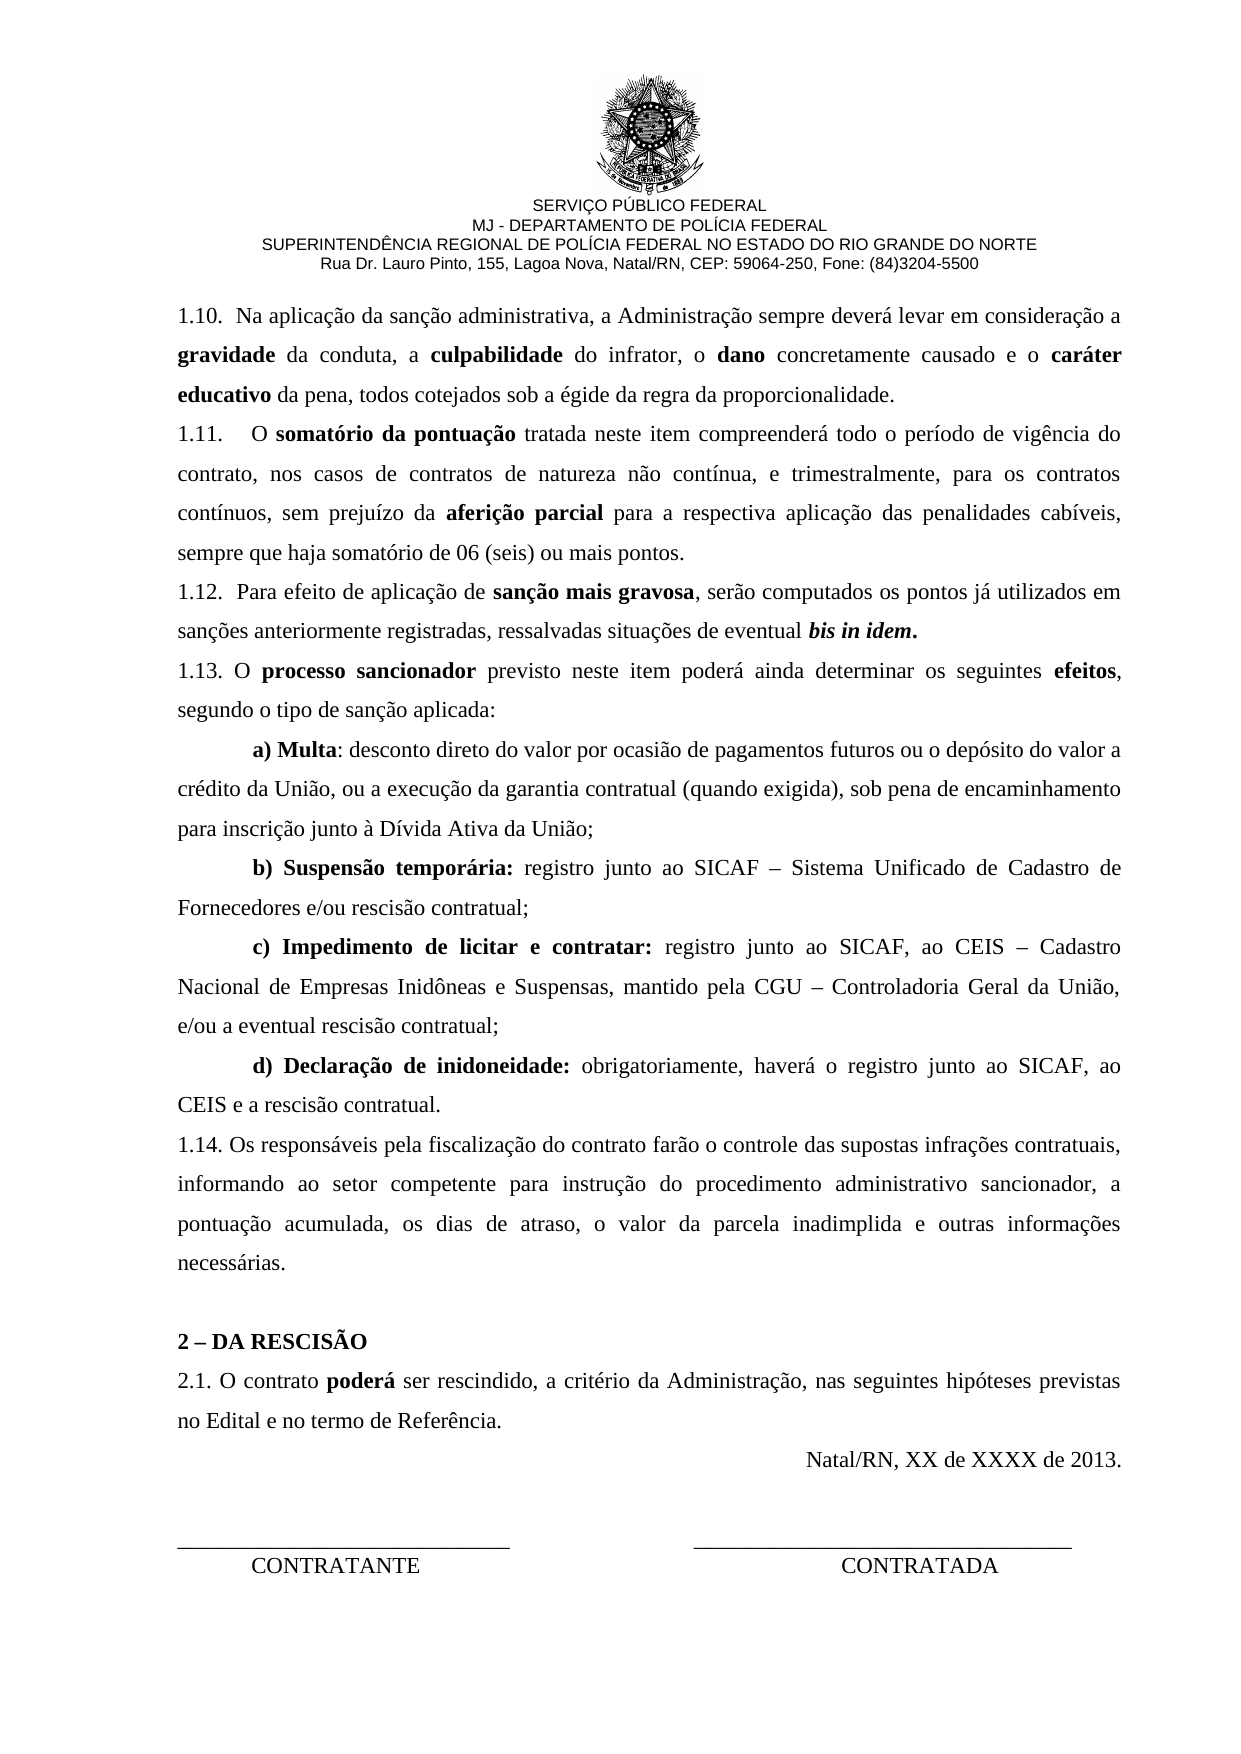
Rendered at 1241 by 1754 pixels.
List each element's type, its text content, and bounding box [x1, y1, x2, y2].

list a) Multa: desconto direto do valor por ocasião de pagamentos futuros ou o depósito do valor a crédito da União, ou a execução da garantia contratual (quando exigida), sob pena de encaminhamento para inscrição junto à Dívida Ativa da União; [177, 736, 1122, 841]
text 2 – DA RESCISÃO [177, 1328, 1122, 1354]
text _____________________________ _________________________________ [177, 1526, 1122, 1552]
list b) Suspensão temporária: registro junto ao SICAF – Sistema Unificado de Cadastro de Fornecedores e/ou rescisão contratual; [177, 854, 1122, 920]
text 1.10. Na aplicação da sanção administrativa, a Administração sempre deverá levar em consideração a gravidade da conduta, a culpabilidade do infrator, o dano concretamente causado e o caráter educativo da pena, todos cotejados sob a égide da regra da proporcionalidade. [177, 302, 1122, 407]
picture [595, 73, 705, 197]
text 1.11. O somatório da pontuação tratada neste item compreenderá todo o período de vigência do contrato, nos casos de contratos de natureza não contínua, e trimestralmente, para os contratos contínuos, sem prejuízo da aferição parcial para a respectiva aplicação das penalidades cabíveis, sempre que haja somatório de 06 (seis) ou mais pontos. [177, 420, 1122, 565]
list d) Declaração de inidoneidade: obrigatoriamente, haverá o registro junto ao SICAF, ao S e a rescisão contratual. [177, 1052, 1122, 1118]
text 1.12. Para efeito de aplicação de sanção mais gravosa, serão computados os pontos já utilizados em sanções anteriormente registradas, ressalvadas situações de eventual bis in idem. [177, 578, 1122, 644]
text 1.14. Os responsáveis pela fiscalização do contrato farão o controle das supostas infrações contratuais, informando ao setor competente para instrução do procedimento administrativo sancionador, a pontuação acumulada, os dias de atraso, o valor da parcela inadimplida e outras informações necessárias. [177, 1131, 1122, 1276]
text Natal/RN, XX de XXXX de 2013. [177, 1447, 1122, 1473]
text 2.1. O contrato poderá ser rescindido, a critério da Administração, nas seguintes hipóteses previstas no Edital e no termo de Referência. [177, 1368, 1122, 1433]
list 1.13. O processo sancionador previsto neste item poderá ainda determinar os seguintes efeitos, segundo o tipo de sanção aplicada: [177, 657, 1122, 723]
list c) Impedimento de licitar e contratar: registro junto ao SICAF, ao S – Cadastro Nacional de Empresas Inidôneas e Suspensas, mantido pela CGU – Controladoria Geral da União, e/ou a eventual rescisão contratual; [177, 933, 1122, 1039]
text CONTRATANTE CONTRATADA [177, 1552, 1122, 1578]
